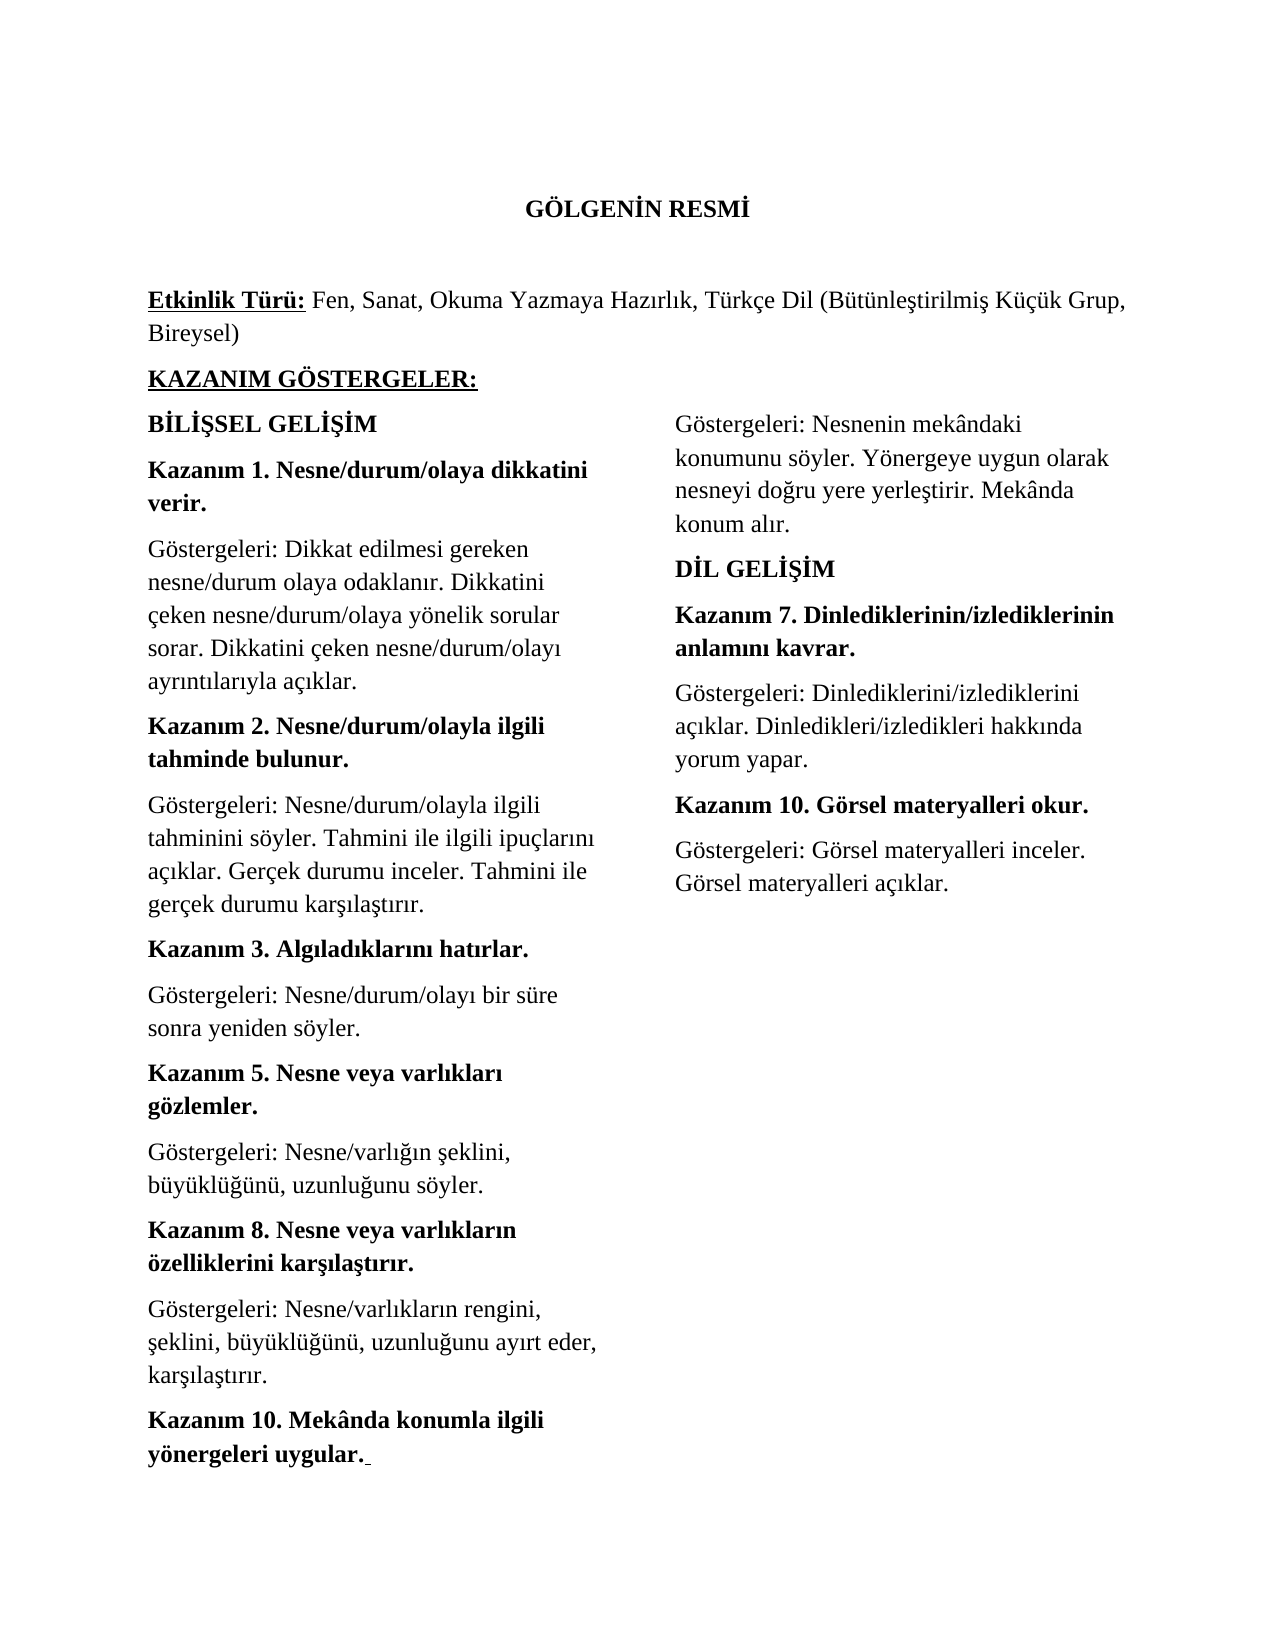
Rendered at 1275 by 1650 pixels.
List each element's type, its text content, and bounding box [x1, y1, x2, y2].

text Göstergeleri: Nesne/varlığın şeklini, büyüklüğünü, uzunluğunu söyler. [148, 1137, 600, 1199]
text Kazanım 8. Nesne veya varlıkların özelliklerini karşılaştırır. [148, 1216, 600, 1277]
text DİL GELİŞİM [675, 554, 1127, 583]
text Göstergeleri: Nesne/varlıkların rengini, şeklini, büyüklüğünü, uzunluğunu ayırt eder, karşılaştırır. [148, 1294, 600, 1389]
text KAZANIM GÖSTERGELER: [148, 364, 1127, 393]
text Göstergeleri: Nesne/durum/olayı bir süre sonra yeniden söyler. [148, 980, 600, 1042]
text Etkinlik Türü: Fen, Sanat, Okuma Yazmaya Hazırlık, Türkçe Dil (Bütünleştirilmiş Küçük Grup, Bireysel) [148, 286, 1127, 347]
text Göstergeleri: Dinlediklerini/izlediklerini açıklar. Dinledikleri/izledikleri hakkında yorum yapar. [675, 678, 1127, 773]
text Göstergeleri: Dikkat edilmesi gereken nesne/durum olaya odaklanır. Dikkatini çeken nesne/durum/olaya yönelik sorular sorar. Dikkatini çeken nesne/durum/olayı ayrıntılarıyla açıklar. [148, 534, 600, 694]
text GÖLGENİN RESMİ [148, 194, 1127, 223]
text Kazanım 7. Dinlediklerinin/izlediklerinin anlamını kavrar. [675, 600, 1127, 661]
text Kazanım 10. Görsel materyalleri okur. [675, 790, 1127, 818]
text Kazanım 10. Mekânda konumla ilgili yönergeleri uygular. [148, 1406, 600, 1467]
text Kazanım 2. Nesne/durum/olayla ilgili tahminde bulunur. [148, 711, 600, 773]
text Kazanım 3. Algıladıklarını hatırlar. [148, 934, 600, 963]
text Kazanım 1. Nesne/durum/olaya dikkatini verir. [148, 455, 600, 517]
text Kazanım 5. Nesne veya varlıkları gözlemler. [148, 1058, 600, 1120]
text Göstergeleri: Nesne/durum/olayla ilgili tahminini söyler. Tahmini ile ilgili ipuçlarını açıklar. Gerçek durumu inceler. Tahmini ile gerçek durumu karşılaştırır. [148, 790, 600, 918]
text BİLİŞSEL GELİŞİM [148, 409, 600, 438]
text Göstergeleri: Görsel materyalleri inceler. Görsel materyalleri açıklar. [675, 835, 1127, 897]
text Göstergeleri: Nesnenin mekândaki konumunu söyler. Yönergeye uygun olarak nesneyi doğru yere yerleştirir. Mekânda konum alır. [675, 409, 1127, 537]
